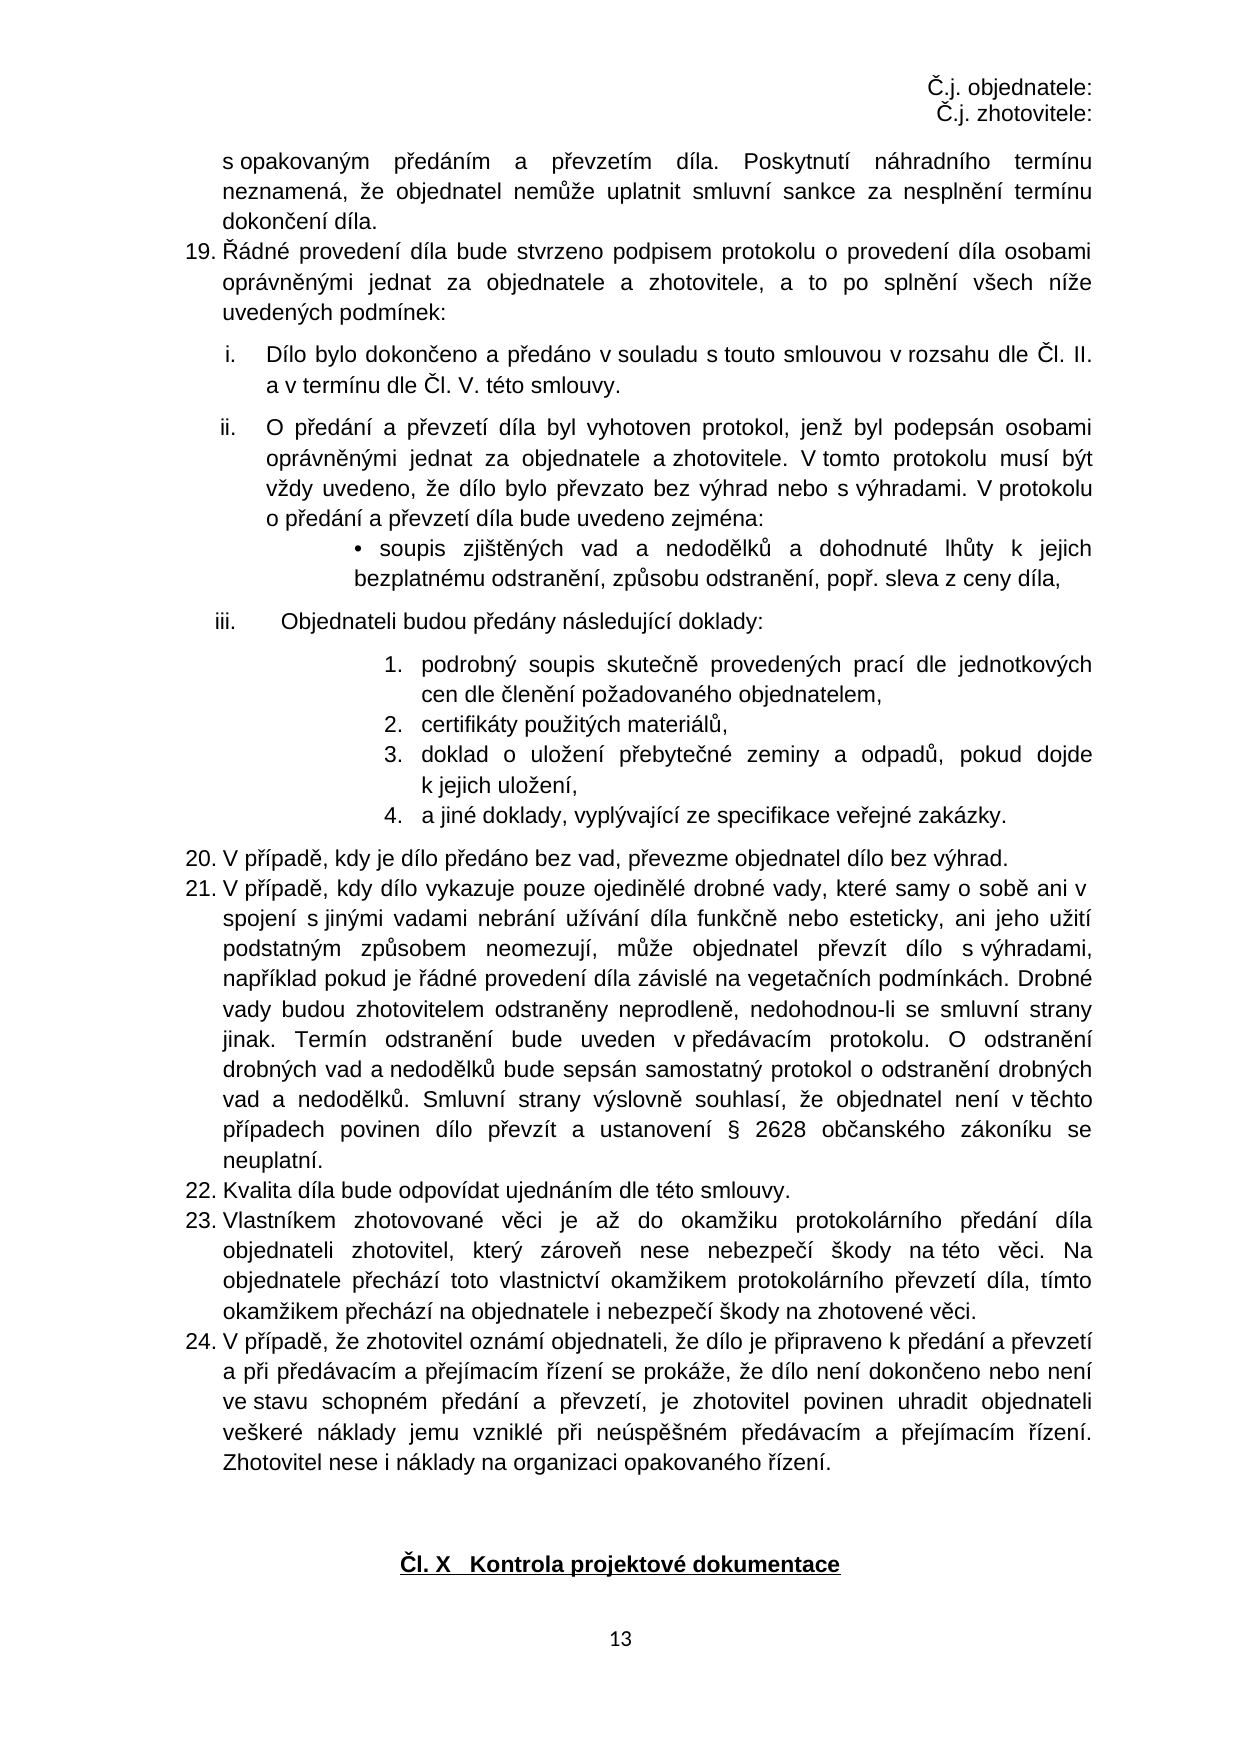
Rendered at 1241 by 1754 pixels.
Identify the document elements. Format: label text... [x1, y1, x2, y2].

list podrobný soupis skutečně provedených prací dle jednotkových cen dle členění požadovaného objednatelem, [384, 651, 1093, 707]
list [185, 148, 1093, 234]
list Řádné provedení díla bude stvrzeno podpisem protokolu o provedení díla osobami oprávněnými jednat za objednatele a zhotovitele, a to po splnění všech níže uvedených podmínek: [185, 238, 1093, 325]
list a jiné doklady, vyplývající ze specifikace veřejné zakázky. [384, 802, 1093, 828]
text Čl. X Kontrola projektové dokumentace [148, 1551, 1093, 1577]
list Vlastníkem zhotovované věci je až do okamžiku protokolárního předání díla objednateli zhotovitel, který zároveň nese nebezpečí škody na této věci. Na objednatele přechází toto vlastnictví okamžikem protokolárního převzetí díla, tímto okamžikem přechází na objednatele i nebezpečí škody na zhotovené věci. [185, 1207, 1093, 1324]
list V případě, kdy je dílo předáno bez vad, převezme objednatel dílo bez výhrad. [185, 844, 1093, 871]
list V případě, že zhotovitel oznámí objednateli, že dílo je připraveno k předání a převzetí a při předávacím a přejímacím řízení se prokáže, že dílo není dokončeno nebo není ve stavu schopném předání a převzetí, je zhotovitel povinen uhradit objednateli veškeré náklady jemu vzniklé při neúspěšném předávacím a přejímacím řízení. Zhotovitel nese i náklady na organizaci opakovaného řízení. [185, 1328, 1093, 1475]
list Dílo bylo dokončeno a předáno v souladu s touto smlouvou v rozsahu dle Čl. II. a v termínu dle Čl. V. této smlouvy. [236, 341, 1093, 398]
list certifikáty použitých materiálů, [384, 711, 1093, 737]
list O předání a převzetí díla byl vyhotoven protokol, jenž byl podepsán osobami oprávněnými jednat za objednatele a zhotovitele. V tomto protokolu musí být vždy uvedeno, že dílo bylo převzato bez výhrad nebo s výhradami. V protokolu o předání a převzetí díla bude uvedeno zejména: [236, 414, 1093, 531]
list Kvalita díla bude odpovídat ujednáním dle této smlouvy. [185, 1177, 1093, 1203]
list Objednateli budou předány následující doklady: [236, 608, 1093, 634]
list doklad o uložení přebytečné zeminy a odpadů, pokud dojde k jejich uložení, [384, 741, 1093, 798]
list V případě, kdy dílo vykazuje pouze ojedinělé drobné vady, které samy o sobě ani v spojení s jinými vadami nebrání užívání díla funkčně nebo esteticky, ani jeho užití podstatným způsobem neomezují, může objednatel převzít dílo s výhradami, například pokud je řádné provedení díla závislé na vegetačních podmínkách. Drobné vady budou zhotovitelem odstraněny neprodleně, nedohodnou-li se smluvní strany jinak. Termín odstranění bude uveden v předávacím protokolu. O odstranění drobných vad a nedodělků bude sepsán samostatný protokol o odstranění drobných vad a nedodělků. Smluvní strany výslovně souhlasí, že objednatel není v těchto případech povinen dílo převzít a ustanovení § 2628 občanského zákoníku se neuplatní. [185, 875, 1093, 1173]
text • soupis zjištěných vad a nedodělků a dohodnuté lhůty k jejich bezplatnému odstranění, způsobu odstranění, popř. sleva z ceny díla, [354, 535, 1093, 592]
